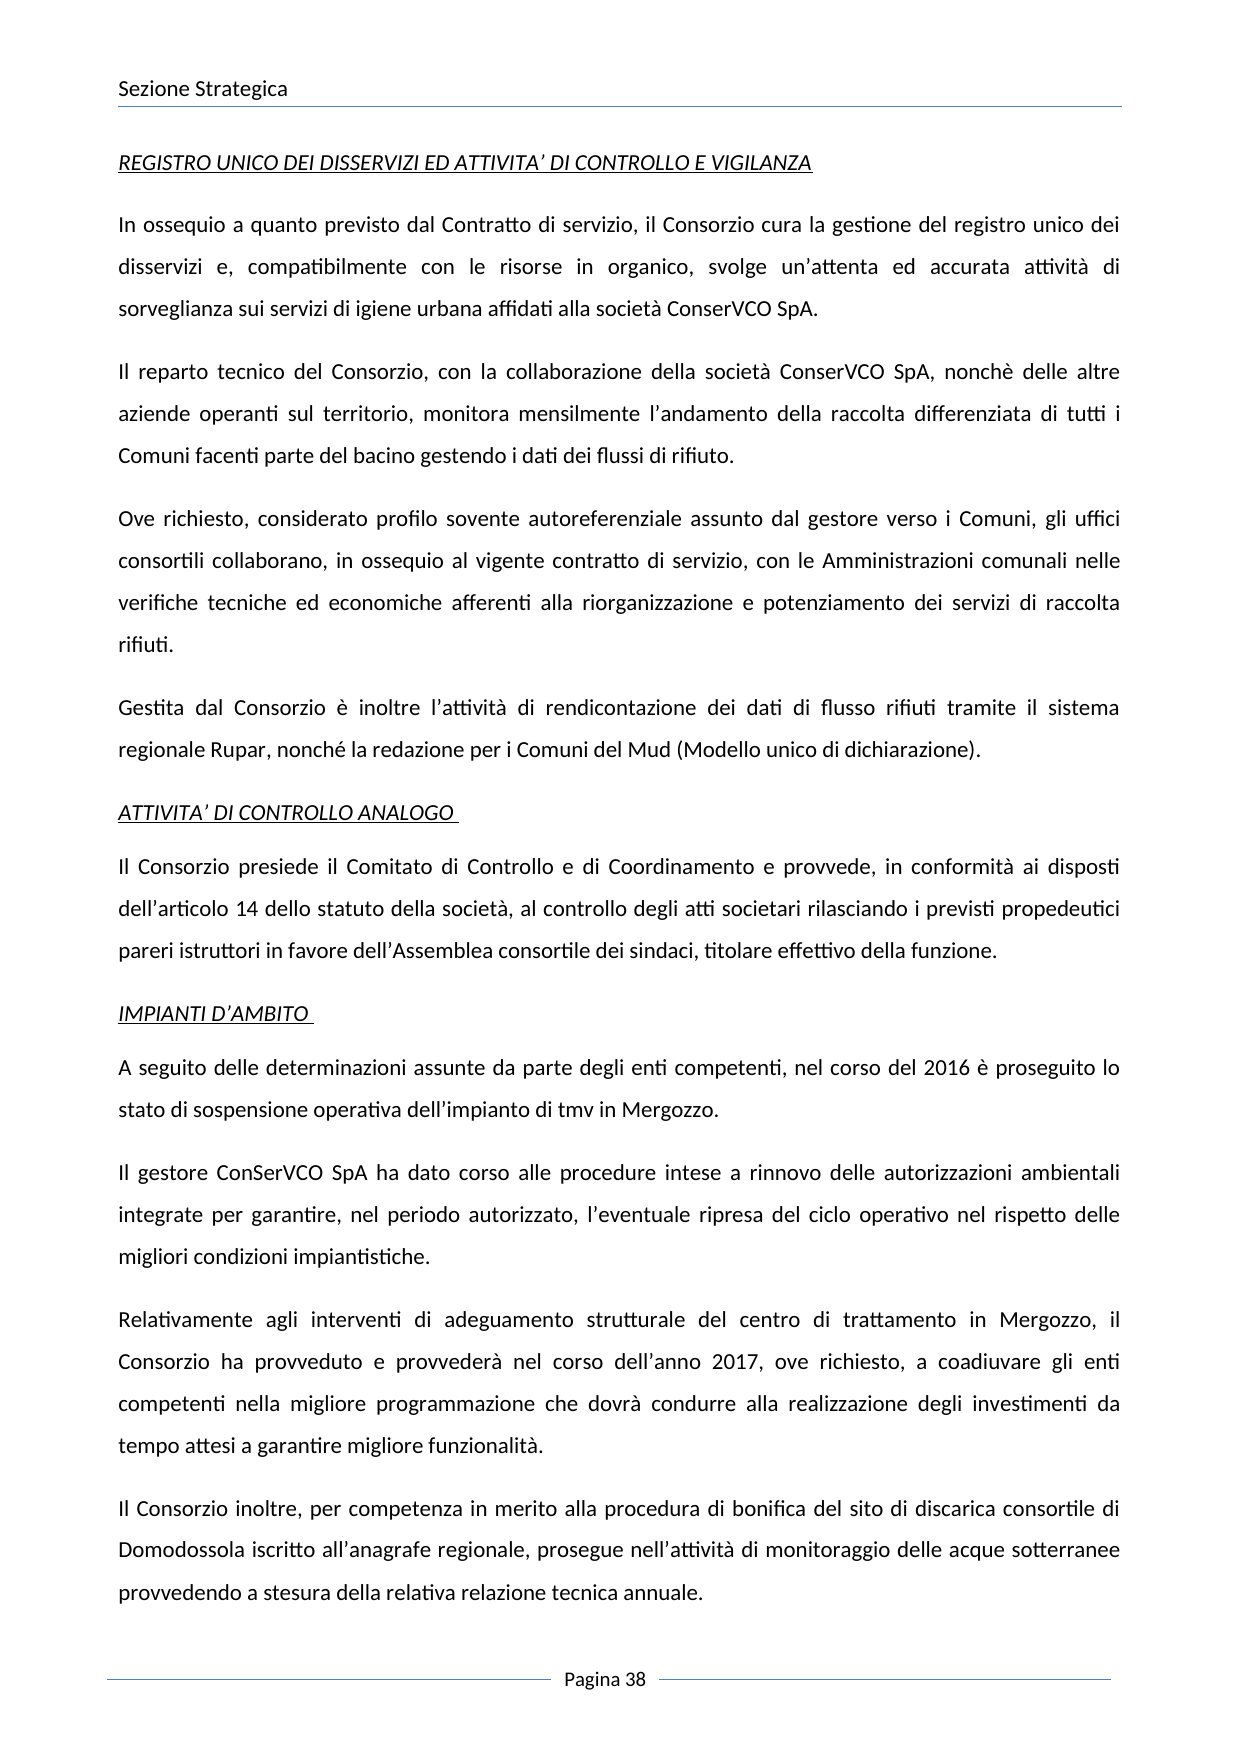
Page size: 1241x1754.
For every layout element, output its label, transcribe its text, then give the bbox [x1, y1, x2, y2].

text In ossequio a quanto previsto dal Contratto di servizio, il Consorzio cura la gestione del registro unico dei disservizi e, compatibilmente con le risorse in organico, svolge un’attenta ed accurata attività di sorveglianza sui servizi di igiene urbana affidati alla società ConserVCO SpA. [118, 211, 1122, 322]
text Relativamente agli interventi di adeguamento strutturale del centro di trattamento in Mergozzo, il Consorzio ha provveduto e provvederà nel corso dell’anno 2017, ove richiesto, a coadiuvare gli enti competenti nella migliore programmazione che dovrà condurre alla realizzazione degli investimenti da tempo attesi a garantire migliore funzionalità. [118, 1305, 1122, 1459]
text Ove richiesto, considerato profilo sovente autoreferenziale assunto dal gestore verso i Comuni, gli uffici consortili collaborano, in ossequio al vigente contratto di servizio, con le Amministrazioni comunali nelle verifiche tecniche ed economiche afferenti alla riorganizzazione e potenziamento dei servizi di raccolta rifiuti. [118, 504, 1122, 658]
text REGISTRO UNICO DEI DISSERVIZI ED ATTIVITA’ DI CONTROLLO E VIGILANZA [118, 148, 1122, 176]
text A seguito delle determinazioni assunte da parte degli enti competenti, nel corso del 2016 è proseguito lo stato di sospensione operativa dell’impianto di tmv in Mergozzo. [118, 1053, 1122, 1123]
text Il reparto tecnico del Consorzio, con la collaborazione della società ConserVCO SpA, nonchè delle altre aziende operanti sul territorio, monitora mensilmente l’andamento della raccolta differenziata di tutti i Comuni facenti parte del bacino gestendo i dati dei flussi di rifiuto. [118, 357, 1122, 469]
text IMPIANTI D’AMBITO [118, 999, 1122, 1027]
text Il Consorzio presiede il Comitato di Controllo e di Coordinamento e provvede, in conformità ai disposti dell’articolo 14 dello statuto della società, al controllo degli atti societari rilasciando i previsti propedeutici pareri istruttori in favore dell’Assemblea consortile dei sindaci, titolare effettivo della funzione. [118, 852, 1122, 964]
text Il gestore ConSerVCO SpA ha dato corso alle procedure intese a rinnovo delle autorizzazioni ambientali integrate per garantire, nel periodo autorizzato, l’eventuale ripresa del ciclo operativo nel rispetto delle migliori condizioni impiantistiche. [118, 1158, 1122, 1270]
text Il Consorzio inoltre, per competenza in merito alla procedura di bonifica del sito di discarica consortile di Domodossola iscritto all’anagrafe regionale, prosegue nell’attività di monitoraggio delle acque sotterranee provvedendo a stesura della relativa relazione tecnica annuale. [118, 1494, 1122, 1606]
text ATTIVITA’ DI CONTROLLO ANALOGO [118, 798, 1122, 826]
text Gestita dal Consorzio è inoltre l’attività di rendicontazione dei dati di flusso rifiuti tramite il sistema regionale Rupar, nonché la redazione per i Comuni del Mud (Modello unico di dichiarazione). [118, 693, 1122, 763]
